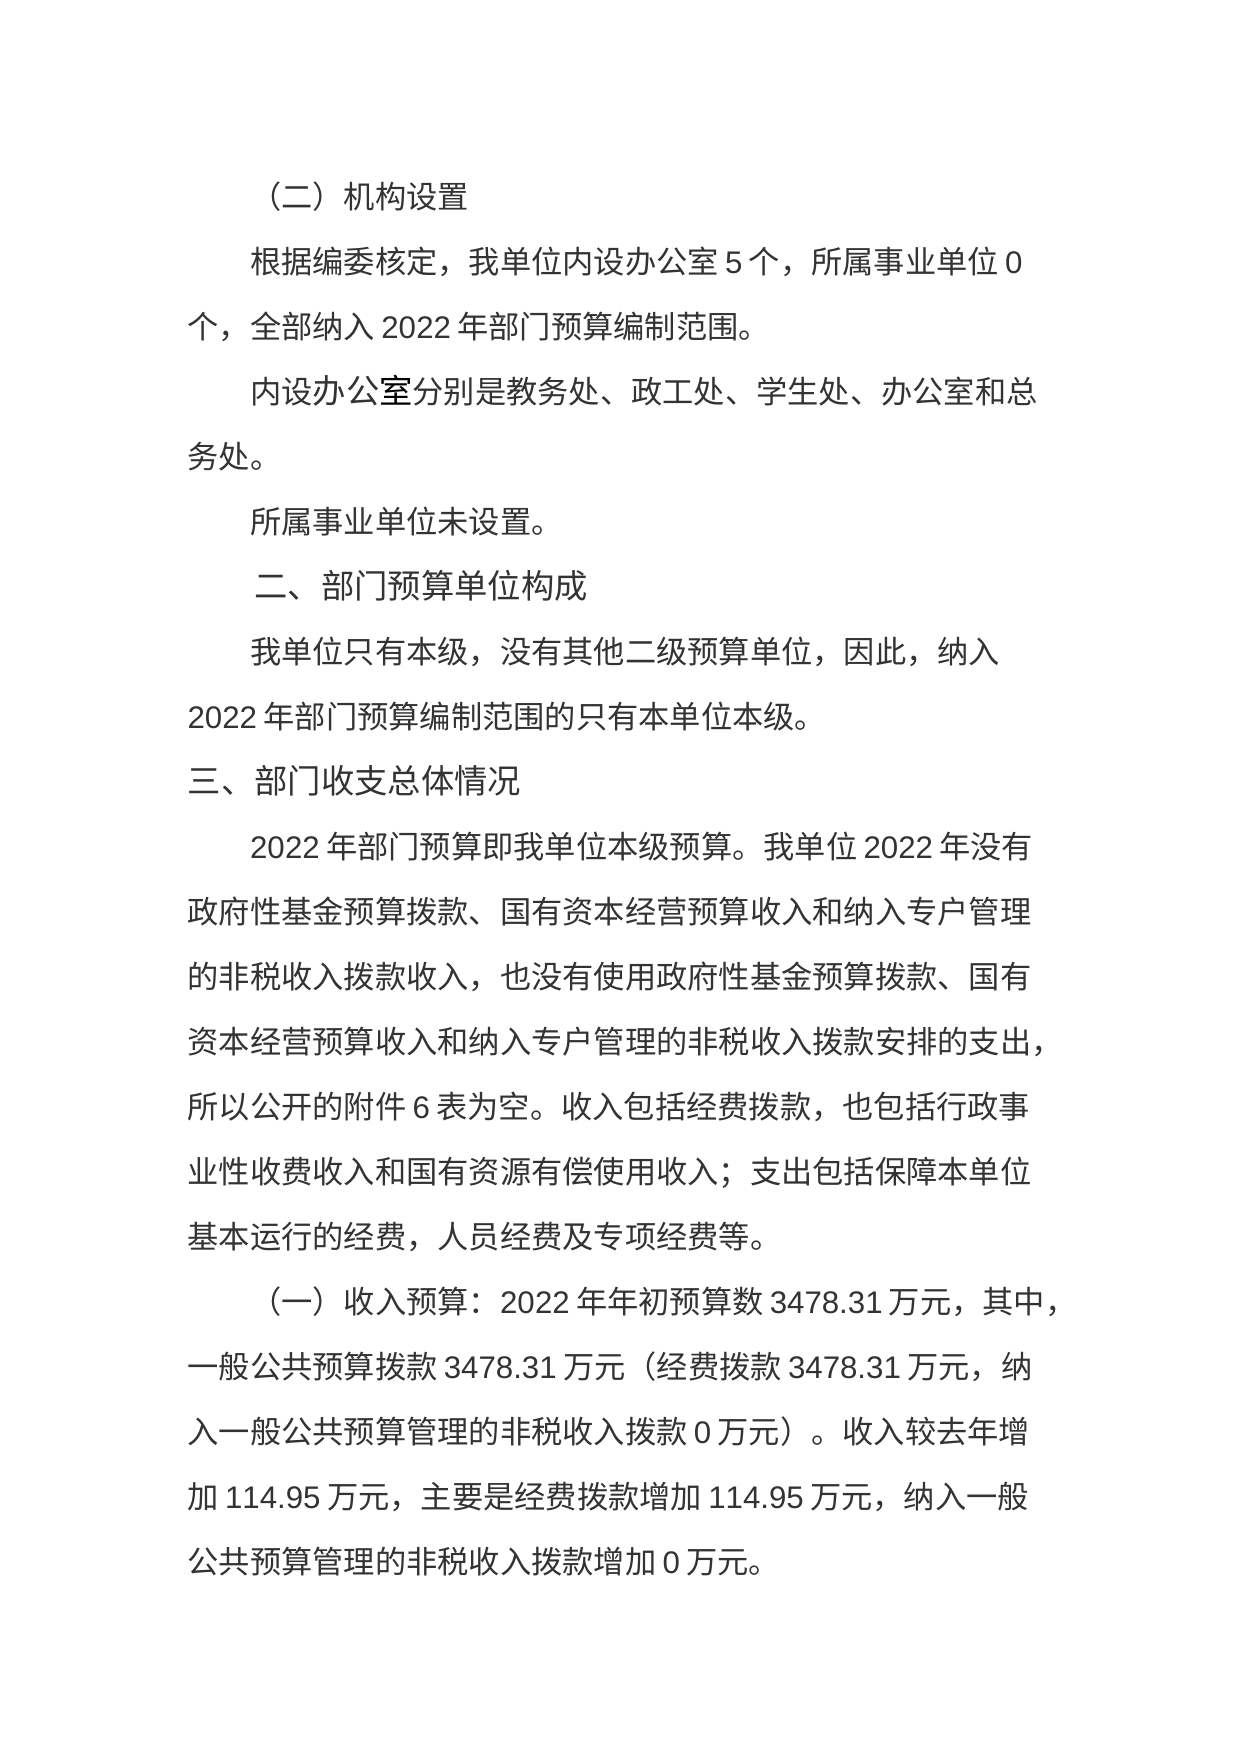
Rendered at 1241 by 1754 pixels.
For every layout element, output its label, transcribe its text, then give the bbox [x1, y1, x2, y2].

text 内设办公室分别是教务处、政工处、学生处、办公室和总务处。 [187, 357, 1053, 487]
text 所属事业单位未设置。 [187, 487, 1053, 552]
text 2022年部门预算即我单位本级预算。我单位2022年没有政府性基金预算拨款、国有资本经营预算收入和纳入专户管理的非税收入拨款收入，也没有使用政府性基金预算拨款、国有资本经营预算收入和纳入专户管理的非税收入拨款安排的支出，所以公开的附件6表为空。收入包括经费拨款，也包括行政事业性收费收入和国有资源有偿使用收入；支出包括保障本单位基本运行的经费，人员经费及专项经费等。 [187, 812, 1053, 1267]
text （一）收入预算：2022年年初预算数3478.31万元，其中，一般公共预算拨款3478.31万元（经费拨款3478.31万元，纳入一般公共预算管理的非税收入拨款0万元）。收入较去年增加114.95万元，主要是经费拨款增加114.95万元，纳入一般公共预算管理的非税收入拨款增加0万元。 [187, 1267, 1053, 1592]
text 二、部门预算单位构成 [187, 552, 1053, 617]
text （二）机构设置 [187, 162, 1053, 227]
list 部门收支总体情况 [187, 747, 1053, 812]
text 我单位只有本级，没有其他二级预算单位，因此，纳入2022年部门预算编制范围的只有本单位本级。 [187, 617, 1053, 747]
text 根据编委核定，我单位内设办公室5个，所属事业单位0个，全部纳入2022年部门预算编制范围。 [187, 227, 1053, 357]
